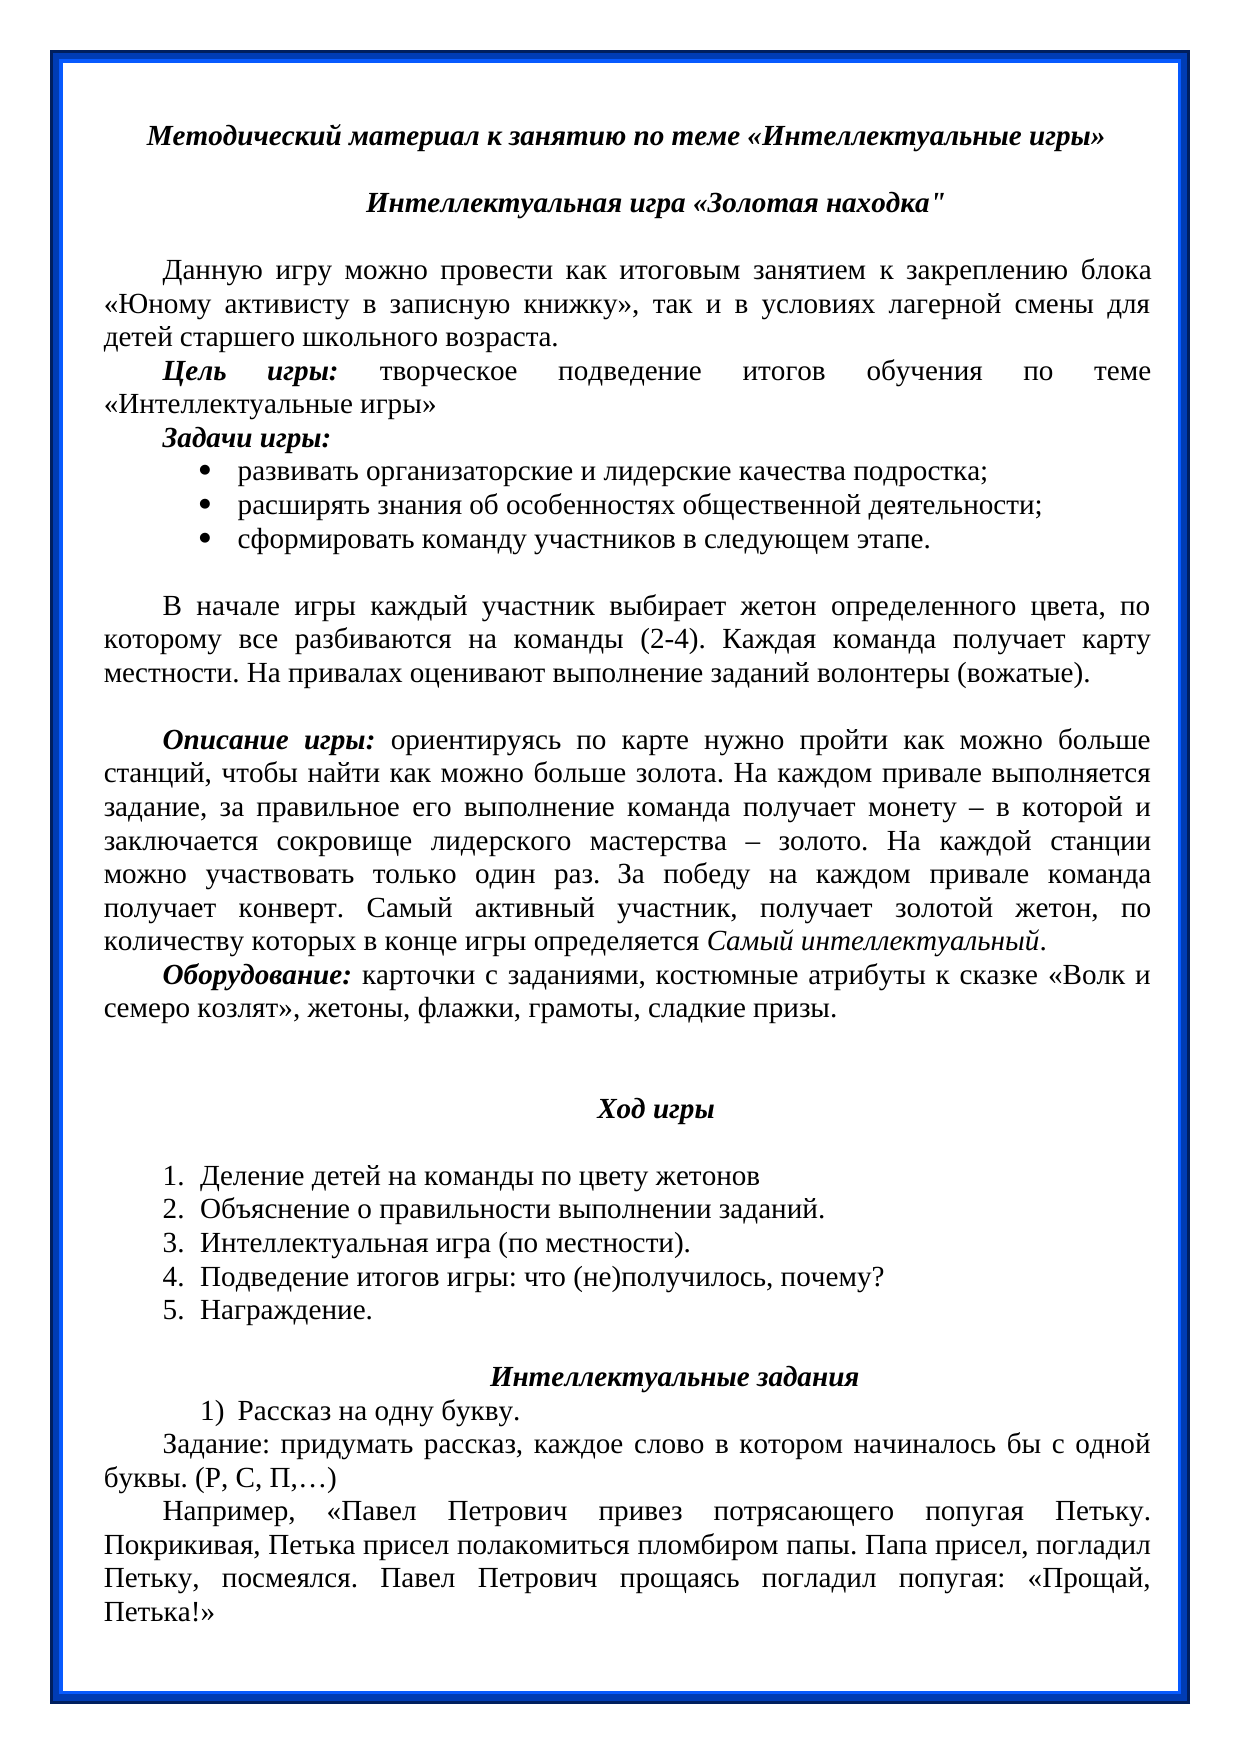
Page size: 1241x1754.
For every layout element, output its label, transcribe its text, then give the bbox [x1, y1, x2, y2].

text Задание: придумать рассказ, каждое слово в котором начиналось бы с одной буквы. (Р, С, П,…) [103, 1426, 1152, 1493]
text Ход игры [103, 1091, 1152, 1124]
text В начале игры каждый участник выбирает жетон определенного цвета, по которому все разбиваются на команды (2-4). Каждая команда получает карту местности. На привалах оценивают выполнение заданий волонтеры (вожатые). [103, 588, 1152, 688]
list Интеллектуальная игра (по местности). [162, 1225, 1152, 1259]
list Рассказ на одну букву. [200, 1393, 1152, 1426]
list Подведение итогов игры: что (не)получилось, почему? [162, 1259, 1152, 1292]
list Интеллектуальные задания [200, 1359, 1152, 1393]
text Задачи игры: [103, 420, 1152, 453]
text Интеллектуальная игра «Золотая находка" [103, 185, 1152, 219]
list Объяснение о правильности выполнении заданий. [162, 1192, 1152, 1225]
list развивать организаторские и лидерские качества подростка; [200, 453, 1152, 487]
text Методический материал к занятию по теме «Интеллектуальные игры» [103, 118, 1152, 152]
text Оборудование: карточки с заданиями, костюмные атрибуты к сказке «Волк и семеро козлят», жетоны, флажки, грамоты, сладкие призы. [103, 957, 1152, 1024]
text Например, «Павел Петрович привез потрясающего попугая Петьку. Покрикивая, Петька присел полакомиться пломбиром папы. Папа присел, погладил Петьку, посмеялся. Павел Петрович прощаясь погладил попугая: «Прощай, Петька!» [103, 1493, 1152, 1628]
text Данную игру можно провести как итоговым занятием к закреплению блока «Юному активисту в записную книжку», так и в условиях лагерной смены для детей старшего школьного возраста. [103, 252, 1152, 353]
text Цель игры: творческое подведение итогов обучения по теме «Интеллектуальные игры» [103, 353, 1152, 420]
list Деление детей на команды по цвету жетонов [162, 1158, 1152, 1192]
list расширять знания об особенностях общественной деятельности; [200, 487, 1152, 521]
list Награждение. [162, 1292, 1152, 1326]
text Описание игры: ориентируясь по карте нужно пройти как можно больше станций, чтобы найти как можно больше золота. На каждом привале выполняется задание, за правильное его выполнение команда получает монету – в которой и заключается сокровище лидерского мастерства – золото. На каждой станции можно участвовать только один раз. За победу на каждом привале команда получает конверт. Самый активный участник, получает золотой жетон, по количеству которых в конце игры определяется Самый интеллектуальный. [103, 722, 1152, 957]
list сформировать команду участников в следующем этапе. [200, 521, 1152, 554]
